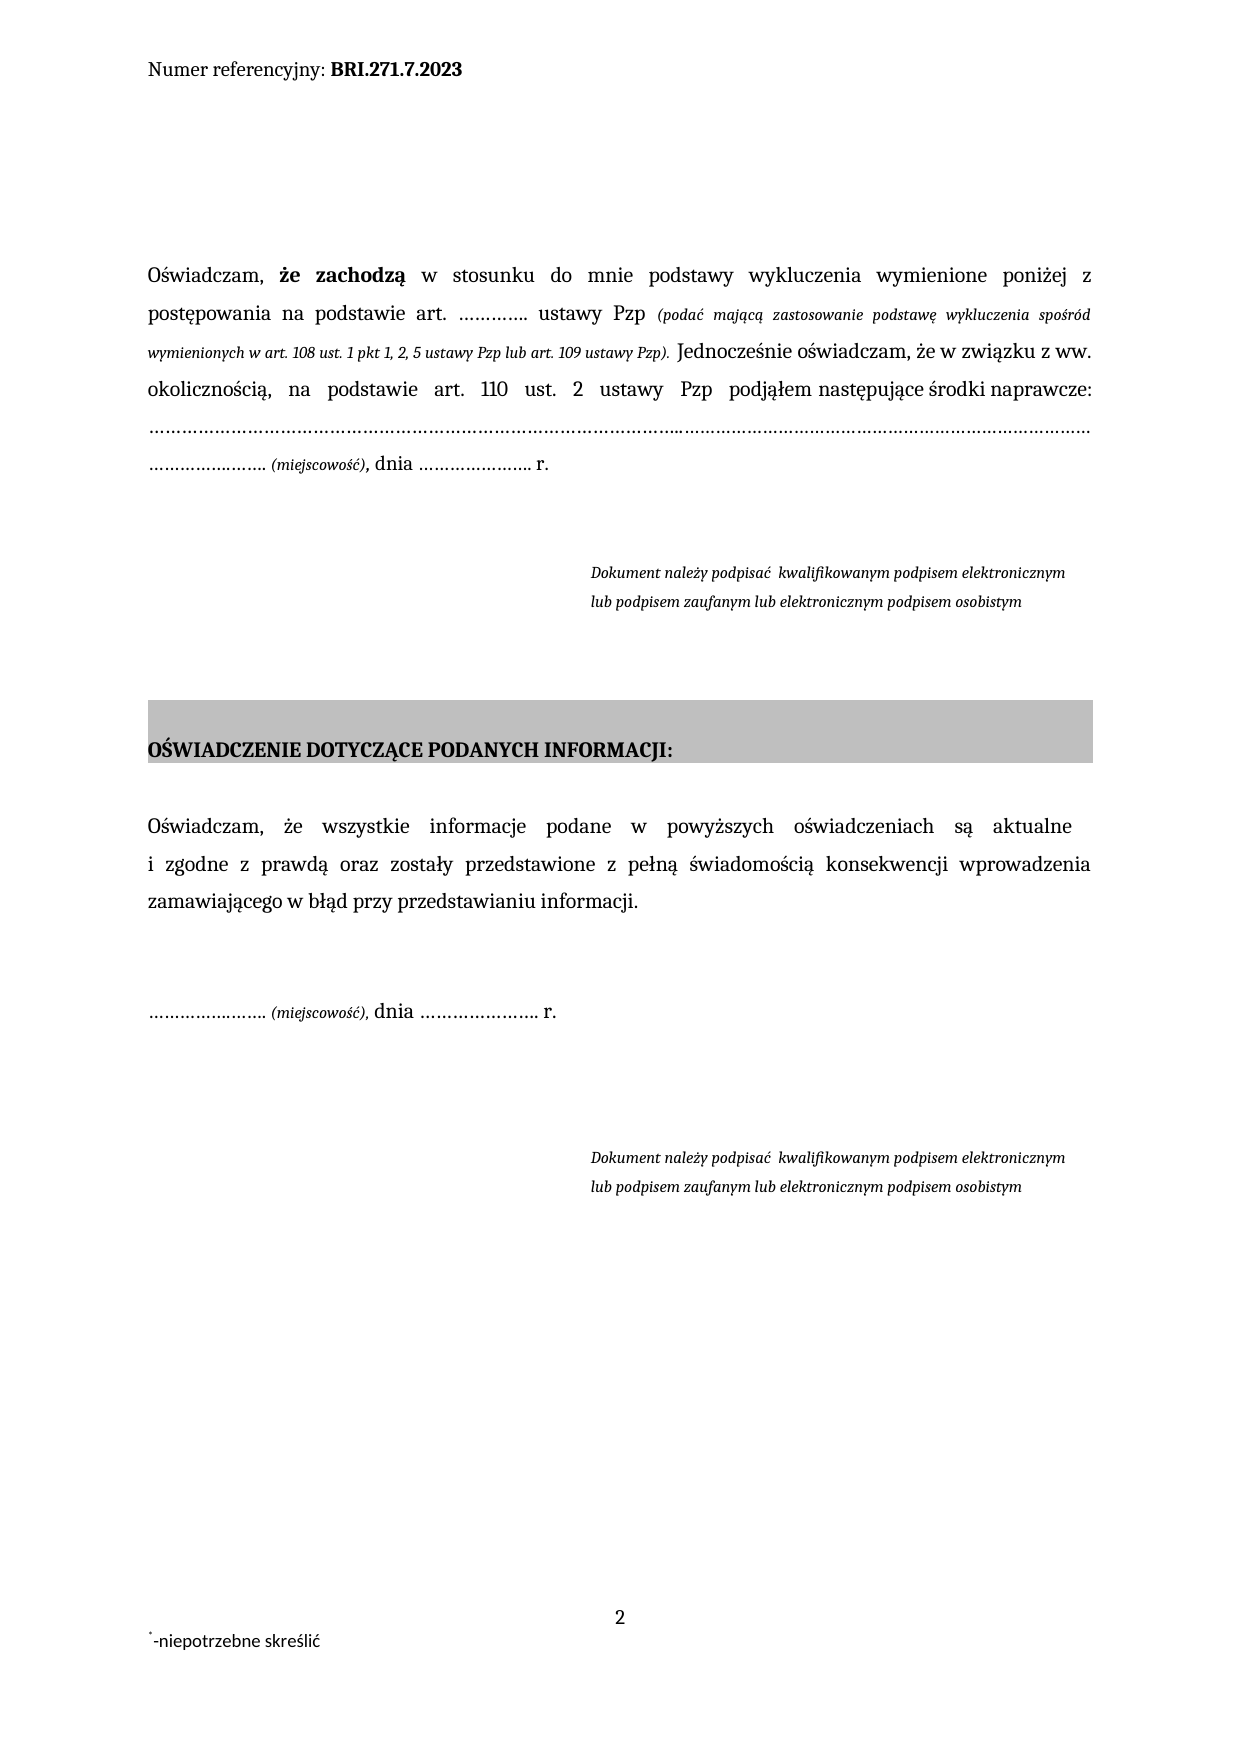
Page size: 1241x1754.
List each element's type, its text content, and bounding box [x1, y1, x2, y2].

text …………….……. (miejscowość), dnia …………………. r. [148, 452, 1093, 476]
text …………….……. (miejscowość), dnia …………………. r. [148, 999, 1093, 1024]
text Oświadczam, że zachodzą w stosunku do mnie podstawy wykluczenia wymienione poniżej z postępowania na podstawie art. …………. ustawy Pzp (podać mającą zastosowanie podstawę wykluczenia spośród wymienionych w art. 108 ust. 1 pkt 1, 2, 5 ustawy Pzp lub art. 109 ustawy Pzp). Jednocześnie oświadczam, że w związku z ww. okolicznością, na podstawie art. 110 ust. 2 ustawy Pzp podjąłem następujące środki naprawcze: ……………………………………………………………………………………..…………………………………………………………………… [148, 263, 1093, 439]
text OŚWIADCZENIE DOTYCZĄCE PODANYCH INFORMACJI: [148, 738, 1093, 763]
text Dokument należy podpisać kwalifikowanym podpisem elektronicznym lub podpisem zaufanym lub elektronicznym podpisem osobistym [591, 564, 1093, 612]
text Dokument należy podpisać kwalifikowanym podpisem elektronicznym lub podpisem zaufanym lub elektronicznym podpisem osobistym [591, 1149, 1093, 1197]
text Oświadczam, że wszystkie informacje podane w powyższych oświadczeniach są aktualne i zgodne z prawdą oraz zostały przedstawione z pełną świadomością konsekwencji wprowadzenia zamawiającego w błąd przy przedstawianiu informacji. [148, 814, 1093, 914]
